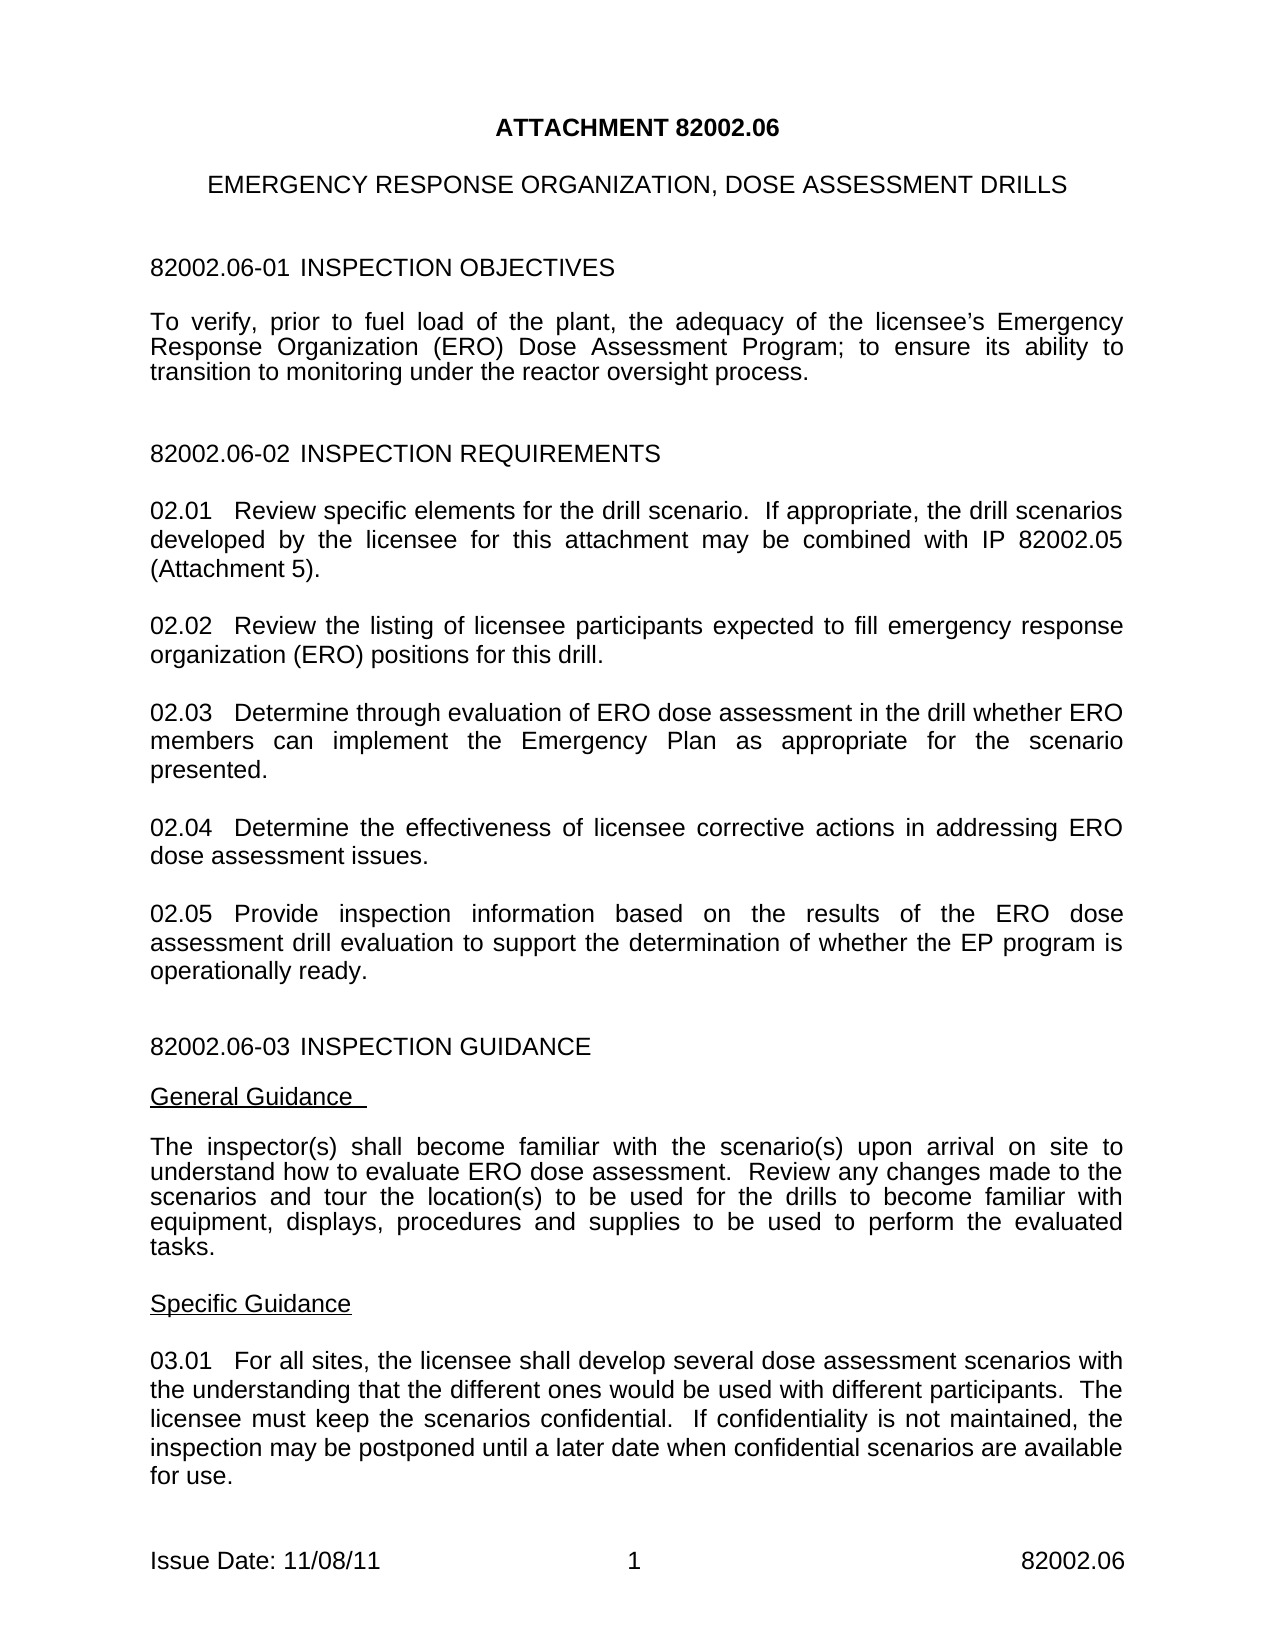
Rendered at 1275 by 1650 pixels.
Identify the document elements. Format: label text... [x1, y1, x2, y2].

text 03.01 For all sites, the licensee shall develop several dose assessment scenarios with the understanding that the different ones would be used with different participants. The licensee must keep the scenarios confidential. If confidentiality is not maintained, the inspection may be postponed until a later date when confidential scenarios are available for use. [150, 1346, 1125, 1490]
text 02.01 Review specific elements for the drill scenario. If appropriate, the drill scenarios developed by the licensee for this attachment may be combined with IP 82002.05 (Attachment 5). [150, 496, 1125, 582]
text 82002.06-01 INSPECTION OBJECTIVES [150, 256, 1125, 281]
text 02.05 Provide inspection information based on the results of the ERO dose assessment drill evaluation to support the determination of whether the EP program is operationally ready. [150, 899, 1125, 985]
text 02.04 Determine the effectiveness of licensee corrective actions in addressing ERO dose assessment issues. [150, 812, 1125, 870]
text The inspector(s) shall become familiar with the scenario(s) upon arrival on site to understand how to evaluate ERO dose assessment. Review any changes made to the scenarios and tour the location(s) to be used for the drills to become familiar with equipment, displays, procedures and supplies to be used to perform the evaluated tasks. [150, 1135, 1125, 1260]
text 82002.06-02 INSPECTION REQUIREMENTS [150, 442, 1125, 467]
text ATTACHMENT 82002.06 [150, 112, 1125, 141]
text EMERGENCY RESPONSE ORGANIZATION, DOSE ASSESSMENT DRILLS [150, 170, 1125, 199]
text Specific Guidance [150, 1289, 1125, 1317]
text 02.02 Review the listing of licensee participants expected to fill emergency response organization (ERO) positions for this drill. [150, 611, 1125, 669]
text General Guidance [150, 1085, 1125, 1110]
text To verify, prior to fuel load of the plant, the adequacy of the licensee’s Emergency Response Organization (ERO) Dose Assessment Program; to ensure its ability to transition to monitoring under the reactor oversight process. [150, 310, 1125, 385]
text 02.03 Determine through evaluation of ERO dose assessment in the drill whether ERO members can implement the Emergency Plan as appropriate for the scenario presented. [150, 697, 1125, 784]
text 82002.06-03 INSPECTION GUIDANCE [150, 1035, 1125, 1060]
